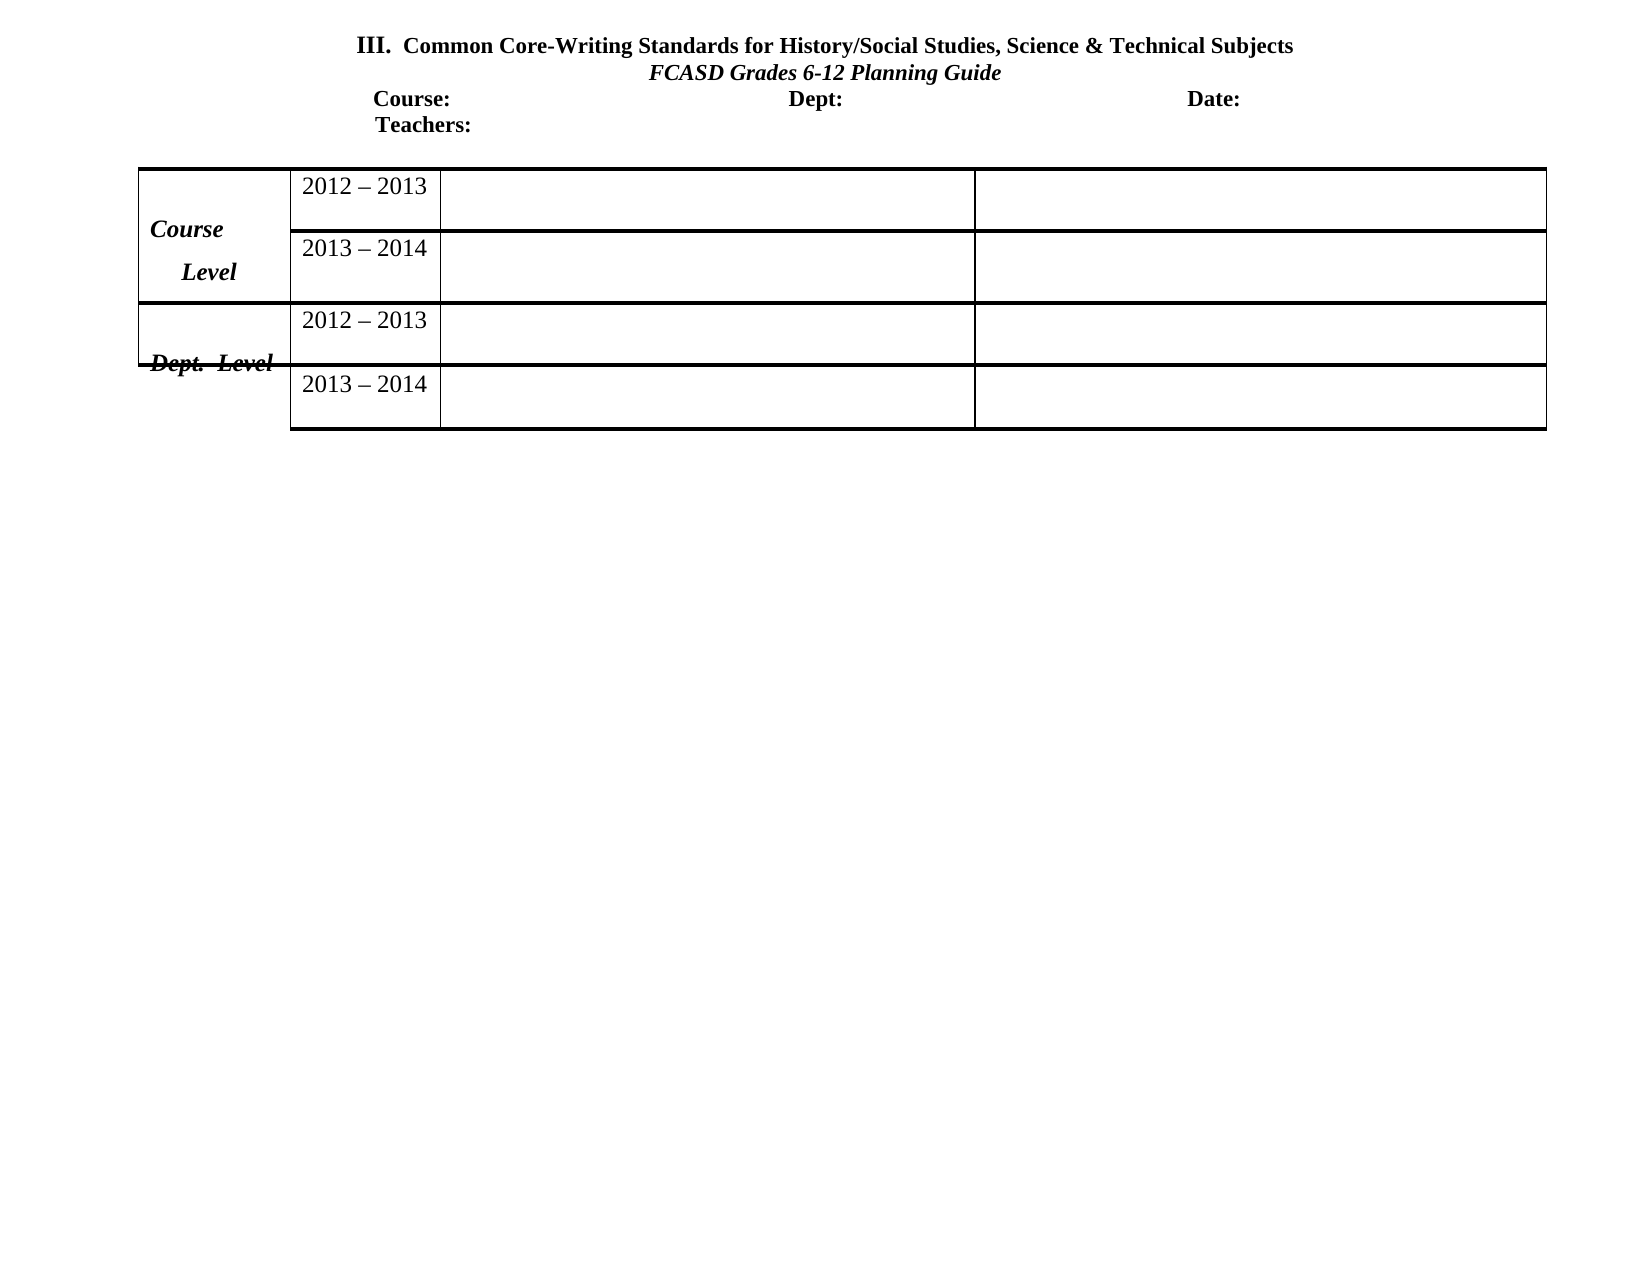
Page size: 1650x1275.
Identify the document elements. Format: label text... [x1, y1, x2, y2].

table_cell 2013 – 2014 [291, 367, 440, 426]
table_cell 2013 – 2014 [291, 233, 440, 301]
table_cell [976, 233, 1546, 301]
table_cell [441, 305, 974, 363]
table_cell [976, 367, 1546, 426]
table_cell Dept. Level [139, 305, 290, 363]
table_cell Course Level [139, 171, 290, 301]
table_cell [976, 305, 1546, 363]
table_cell [441, 171, 974, 229]
table_cell [976, 171, 1546, 229]
table_cell 2012 – 2013 [291, 171, 440, 229]
table_cell [441, 233, 974, 301]
table_cell [441, 367, 974, 426]
table_cell 2012 – 2013 [291, 305, 440, 363]
